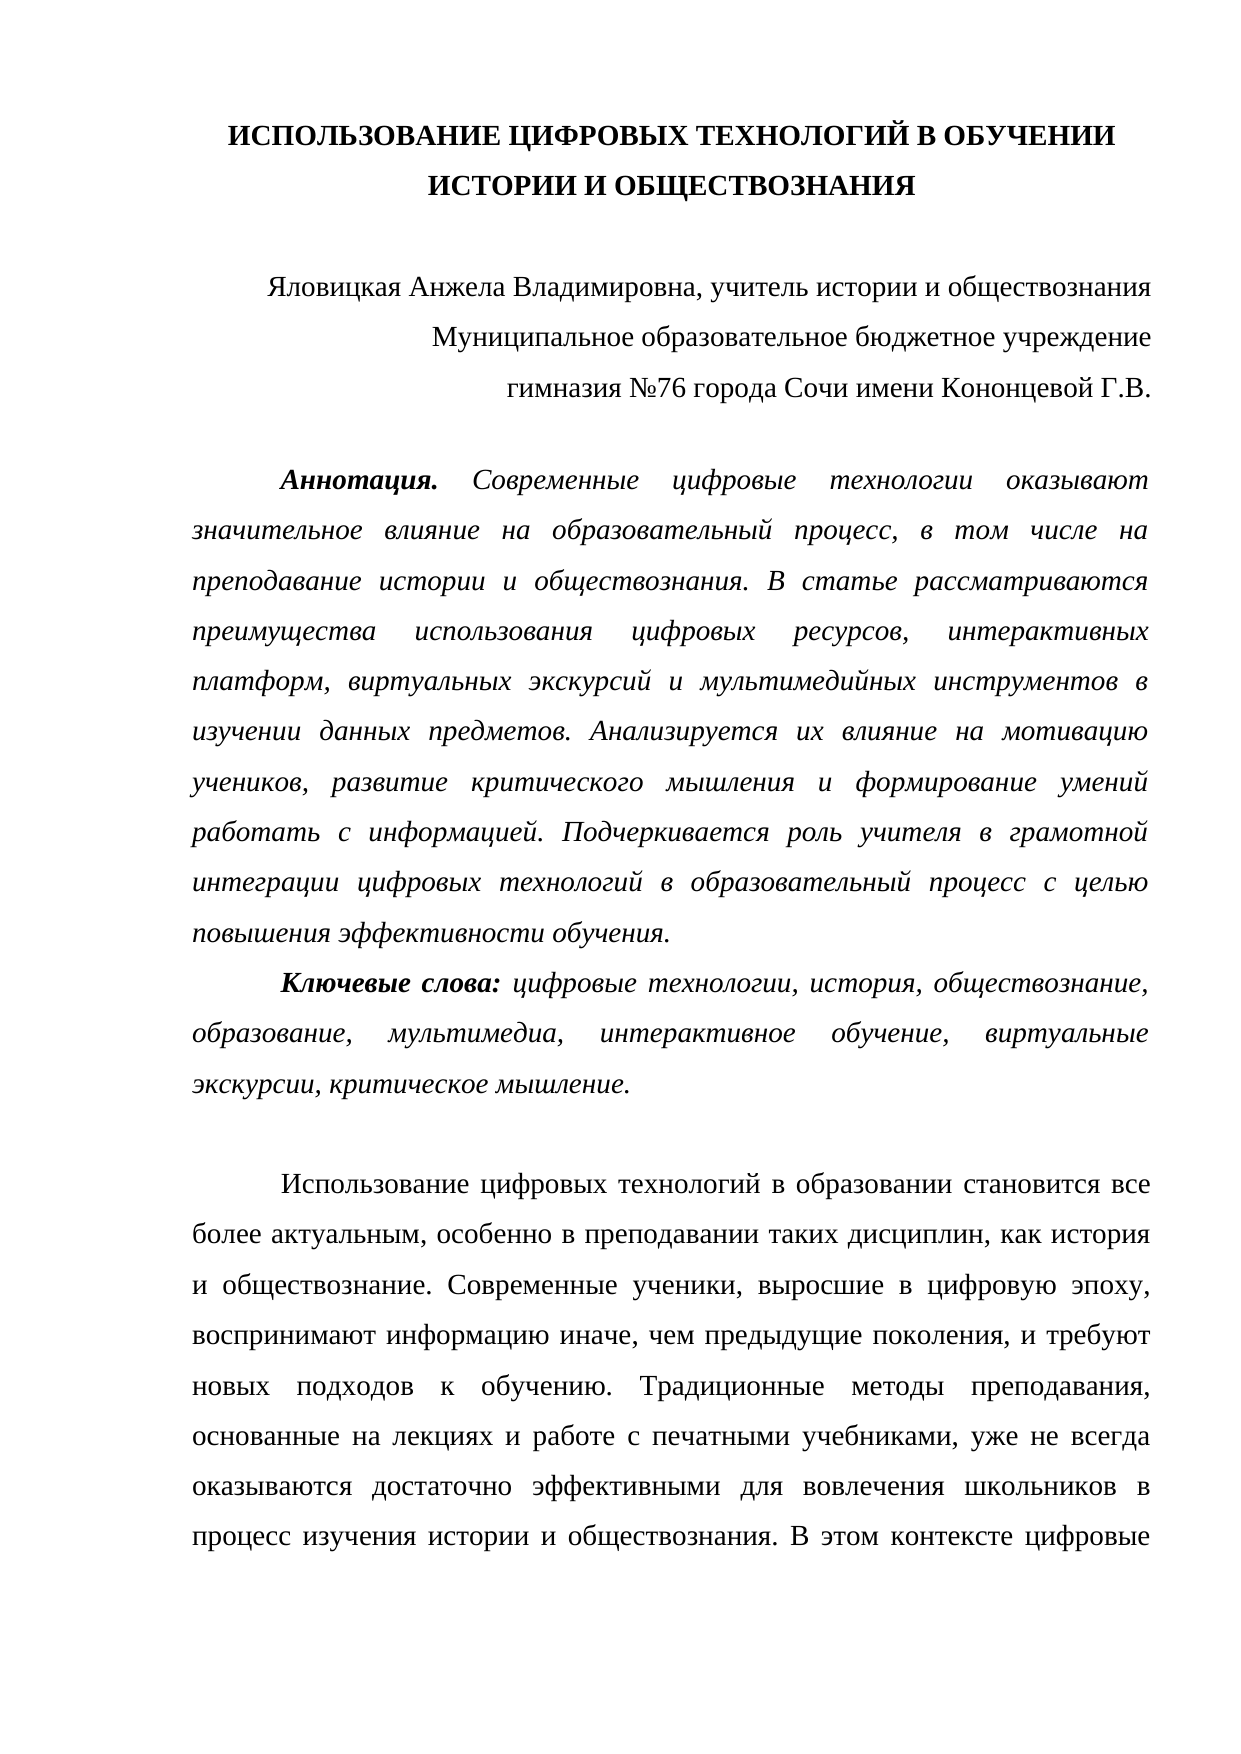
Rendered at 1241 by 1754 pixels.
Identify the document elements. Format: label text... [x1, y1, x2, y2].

text Аннотация. Современные цифровые технологии оказывают значительное влияние на образовательный процесс, в том числе на преподавание истории и обществознания. В статье рассматриваются преимущества использования цифровых ресурсов, интерактивных платформ, виртуальных экскурсий и мультимедийных инструментов в изучении данных предметов. Анализируется их влияние на мотивацию учеников, развитие критического мышления и формирование умений работать с информацией. Подчеркивается роль учителя в грамотной интеграции цифровых технологий в образовательный процесс с целью повышения эффективности обучения. [192, 462, 1152, 948]
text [192, 1166, 1152, 1552]
text ИСПОЛЬЗОВАНИЕ ЦИФРОВЫХ ТЕХНОЛОГИЙ В ОБУЧЕНИИ ИСТОРИИ И ОБЩЕСТВОЗНАНИЯ [192, 118, 1152, 202]
text Муниципальное образовательное бюджетное учреждение [192, 319, 1152, 353]
text Ключевые слова: цифровые технологии, история, обществознание, образование, мультимедиа, интерактивное обучение, виртуальные экскурсии, критическое мышление. [192, 965, 1152, 1099]
text гимназия №76 города Сочи имени Кононцевой Г.В. [192, 370, 1152, 403]
text Яловицкая Анжела Владимировна, учитель истории и обществознания [192, 269, 1152, 303]
